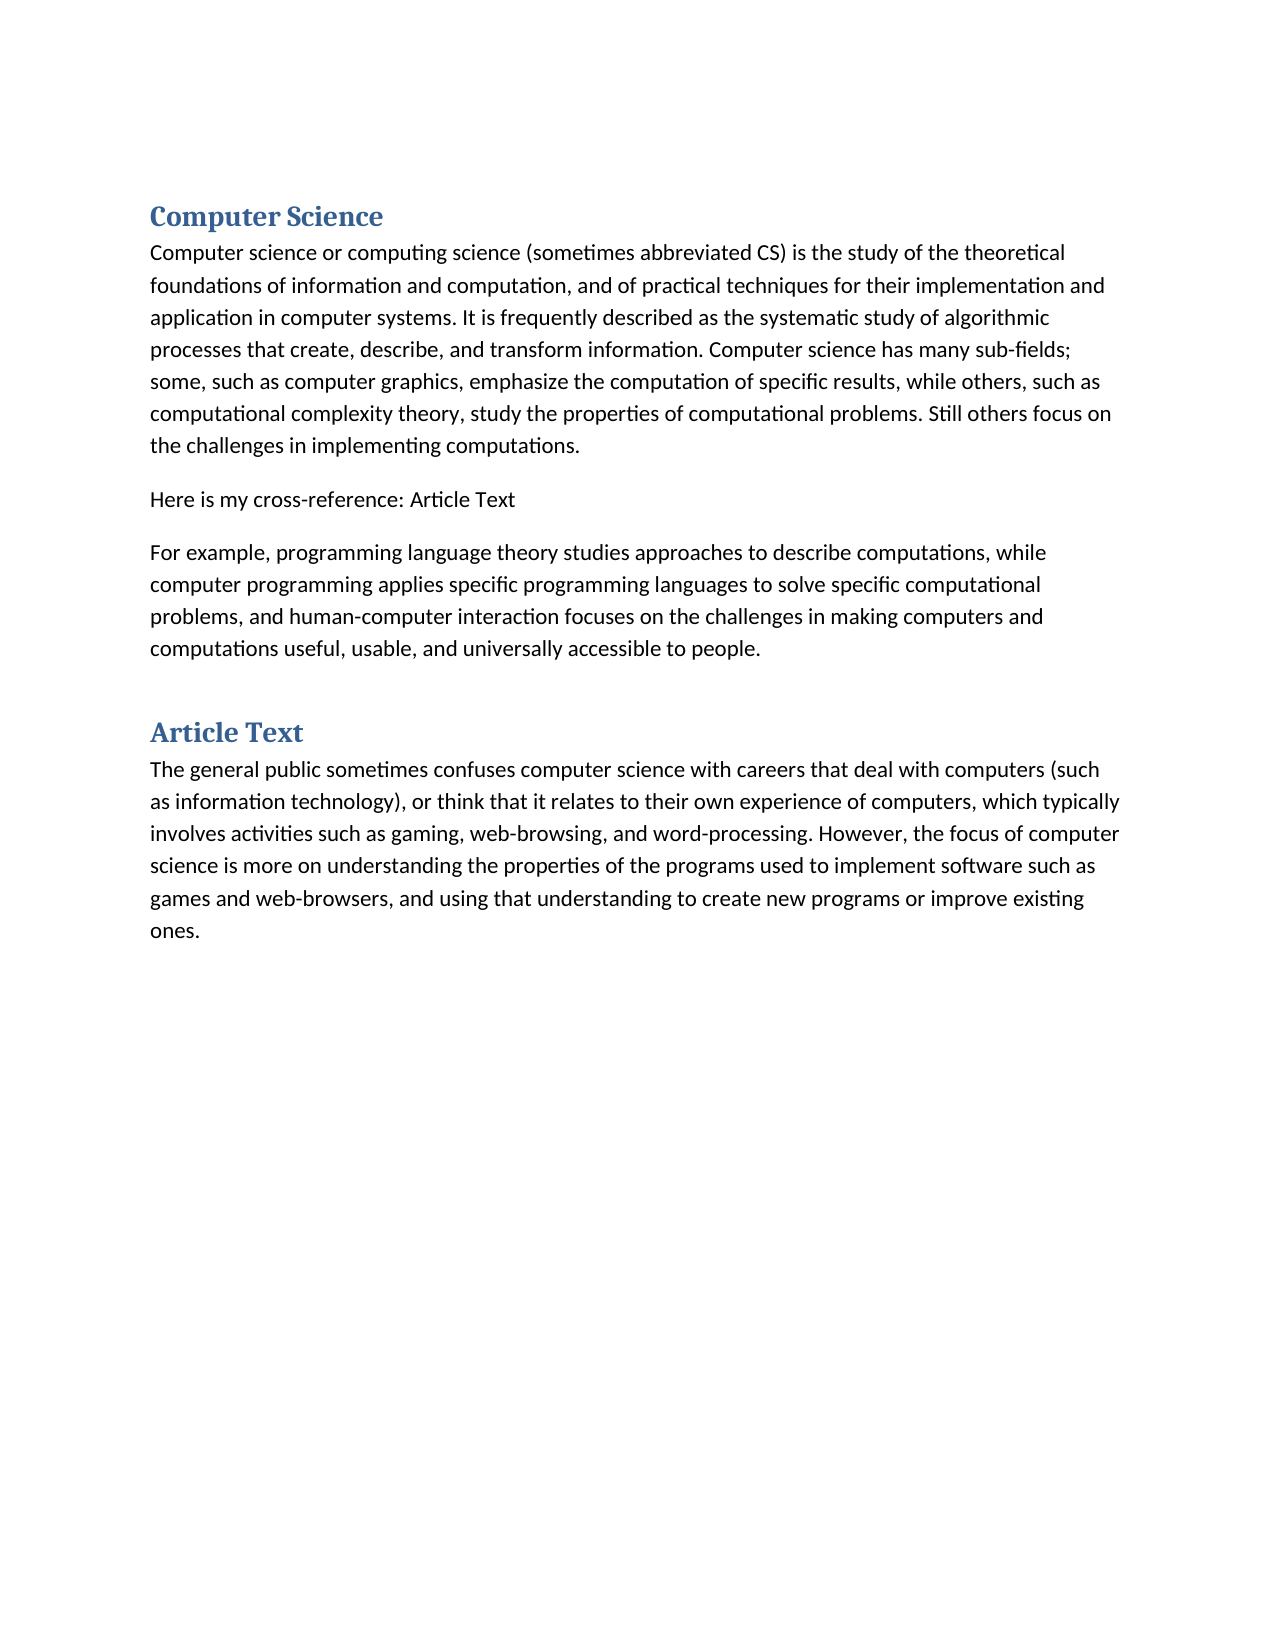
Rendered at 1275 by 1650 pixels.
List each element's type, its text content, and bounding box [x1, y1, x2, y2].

text Here is my cross-reference: Article Text [150, 485, 1125, 513]
text Computer science or computing science (sometimes abbreviated CS) is the study of the theoretical foundations of information and computation, and of practical techniques for their implementation and application in computer systems. It is frequently described as the systematic study of algorithmic processes that create, describe, and transform information. Computer science has many sub-fields; some, such as computer graphics, emphasize the computation of specific results, while others, such as computational complexity theory, study the properties of computational problems. Still others focus on the challenges in implementing computations. [150, 238, 1125, 460]
subtitle Computer Science [150, 200, 1125, 233]
text For example, programming language theory studies approaches to describe computations, while computer programming applies specific programming languages to solve specific computational problems, and human-computer interaction focuses on the challenges in making computers and computations useful, usable, and universally accessible to people. [150, 538, 1125, 662]
subtitle Article Text [150, 716, 1125, 750]
text The general public sometimes confuses computer science with careers that deal with computers (such as information technology), or think that it relates to their own experience of computers, which typically involves activities such as gaming, web-browsing, and word-processing. However, the focus of computer science is more on understanding the properties of the programs used to implement software such as games and web-browsers, and using that understanding to create new programs or improve existing ones. [150, 755, 1125, 944]
